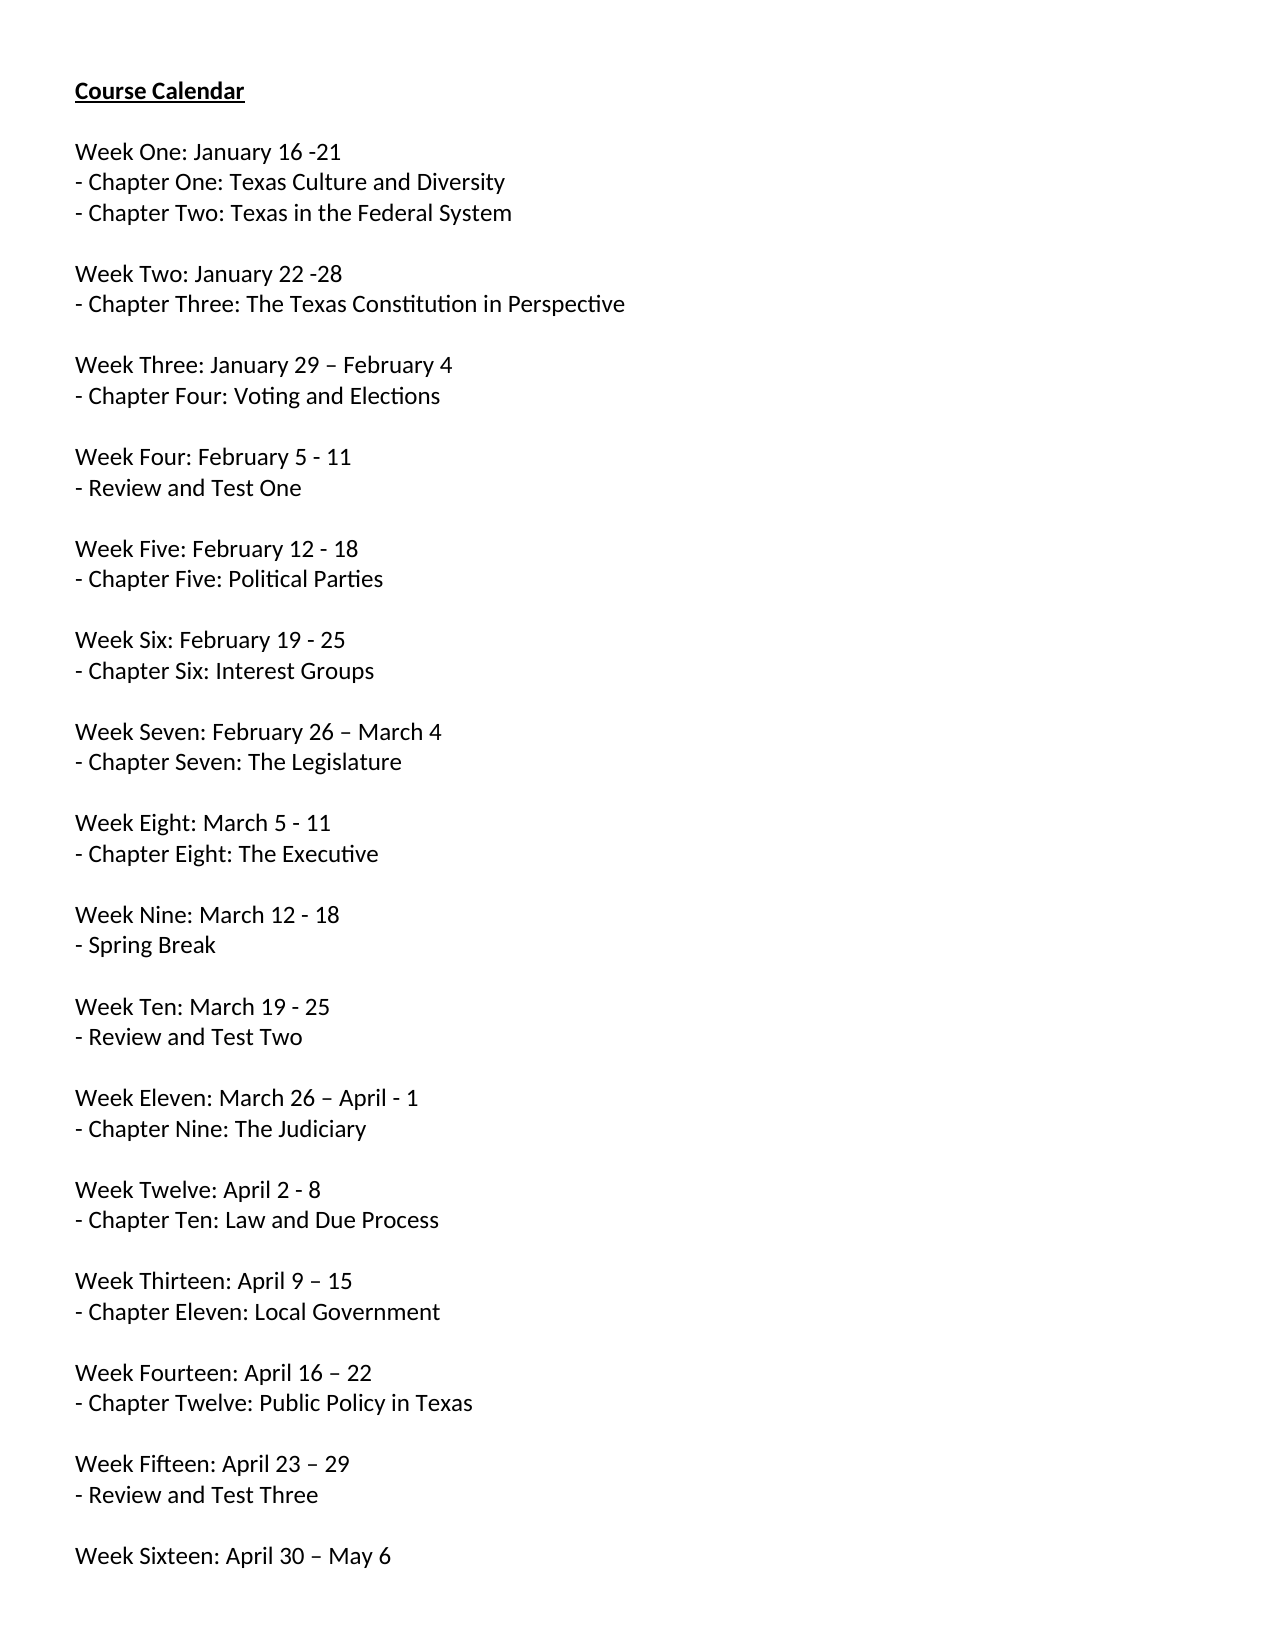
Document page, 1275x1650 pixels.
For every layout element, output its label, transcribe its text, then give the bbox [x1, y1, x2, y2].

text Course Calendar [75, 75, 1200, 106]
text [75, 106, 1200, 1571]
